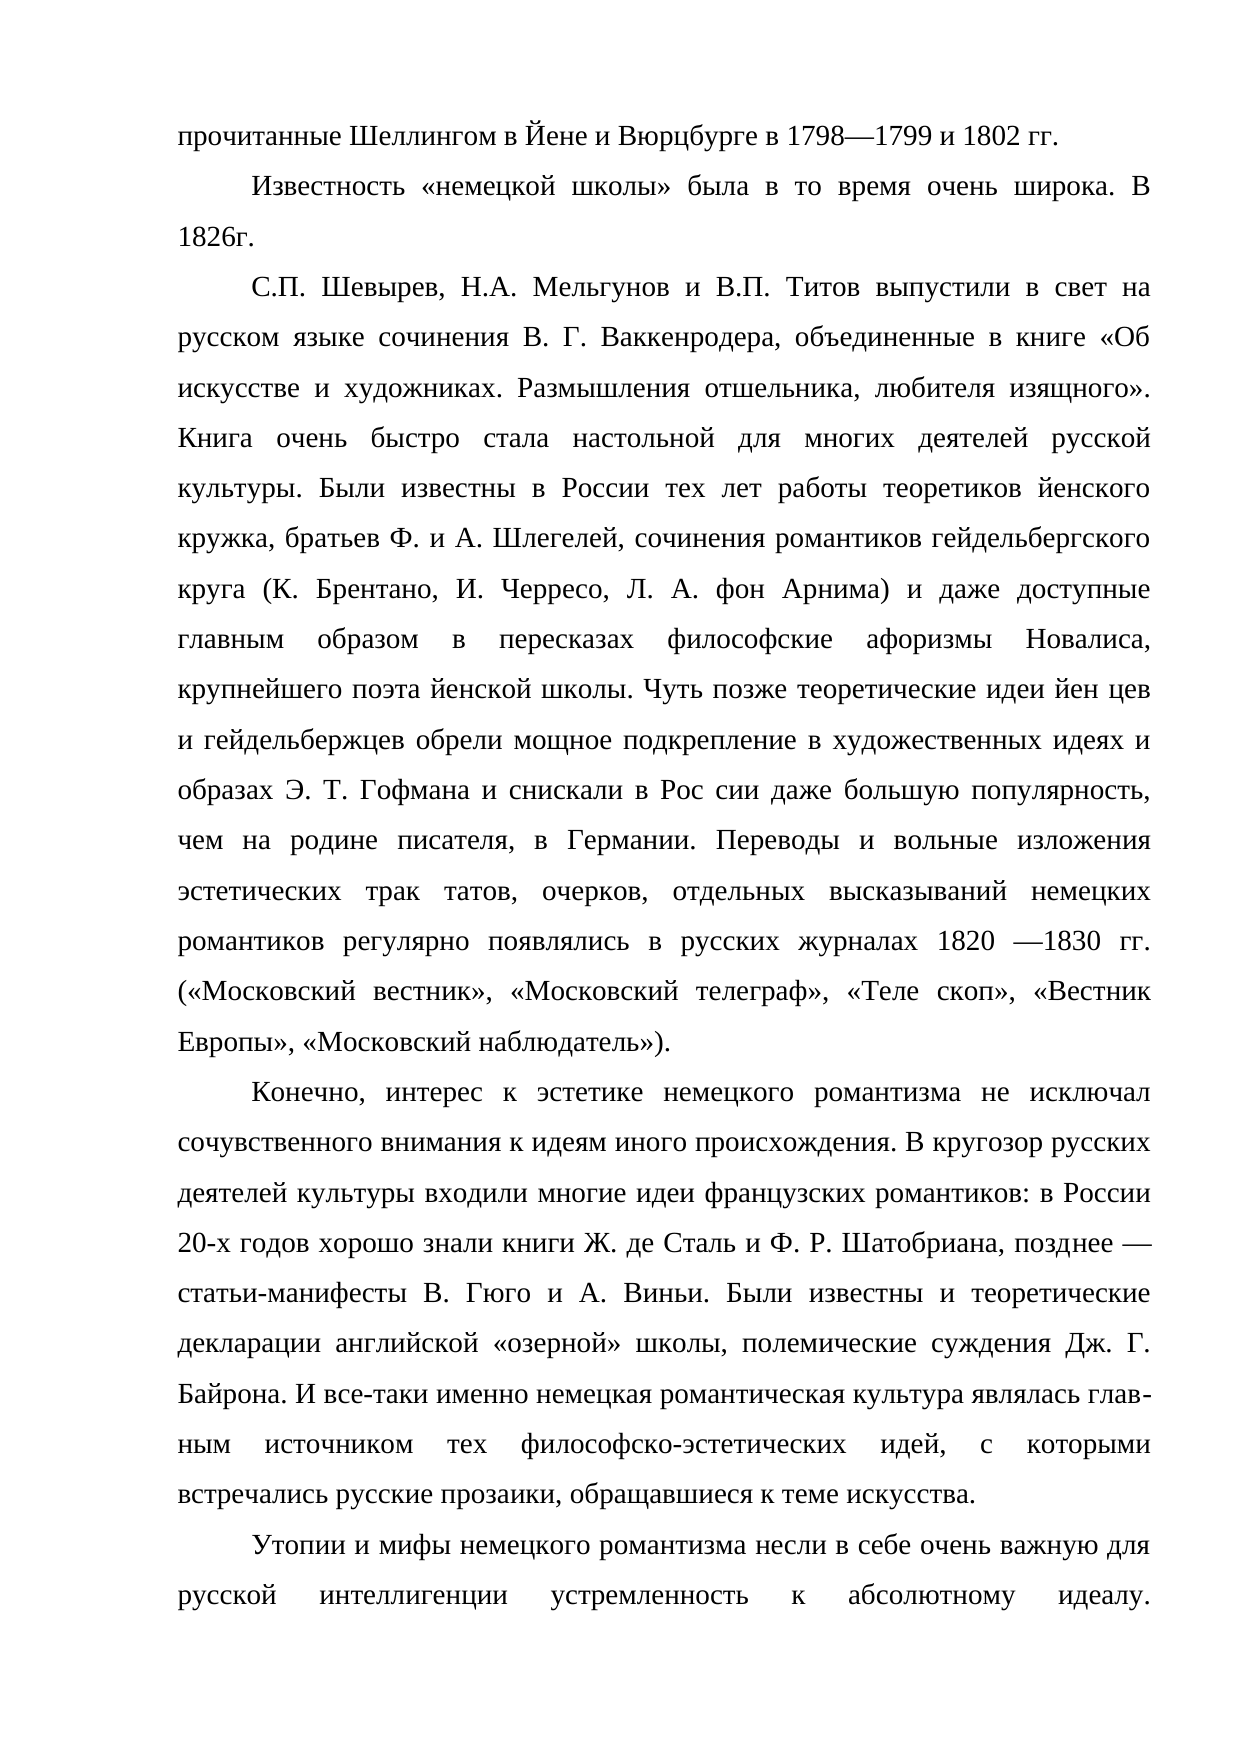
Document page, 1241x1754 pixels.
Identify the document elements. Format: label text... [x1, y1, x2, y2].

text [177, 118, 1152, 152]
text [177, 1527, 1152, 1611]
text Известность «немецкой школы» была в то время очень широка. В 1826г. [177, 168, 1152, 252]
text С.П. Шевырев, Н.А. Мельгунов и В.П. Титов выпустили в свет на русском языке сочинения В. Г. Ваккенродера, объединенные в книге «Об искусстве и художниках. Размышления отшельника, любителя изящного». Книга очень быстро стала настольной для многих деятелей русской культуры. Были известны в России тех лет работы теоретиков йенского кружка, братьев Ф. и А. Шлегелей, сочинения романтиков гейдельбергского круга (К. Брентано, И. Черресо, Л. А. фон Арнима) и даже доступные главным образом в пересказах философские афоризмы Новалиса, крупнейшего поэта йенской школы. Чуть позже теоретические идеи йен цев и гейдельбержцев обрели мощное подкрепление в художественных идеях и образах Э. Т. Гофмана и снискали в Рос сии даже большую популярность, чем на родине писателя, в Германии. Переводы и вольные изложения эстетических трак татов, очерков, отдельных высказываний немецких романтиков регулярно появлялись в русских журналах 1820 —1830 гг. («Московский вестник», «Московский телеграф», «Теле скоп», «Вестник Европы», «Московский наблюдатель»). [177, 269, 1152, 1057]
text Конечно, интерес к эстетике немецкого романтизма не исключал сочувственного внимания к идеям иного происхождения. В кругозор русских деятелей культуры входили многие идеи французских романтиков: в России 20-х годов хорошо знали книги Ж. де Сталь и Ф. Р. Шатобриана, позднее — статьи-манифесты В. Гюго и А. Виньи. Были известны и теоретические декларации английской «озерной» школы, полемические суждения Дж. Г. Байрона. И все-таки именно немецкая романтическая культура являлась главным источником тех философско-эстетических идей, с которыми встречались русские прозаики, обращавшиеся к теме искусства. [177, 1074, 1152, 1510]
